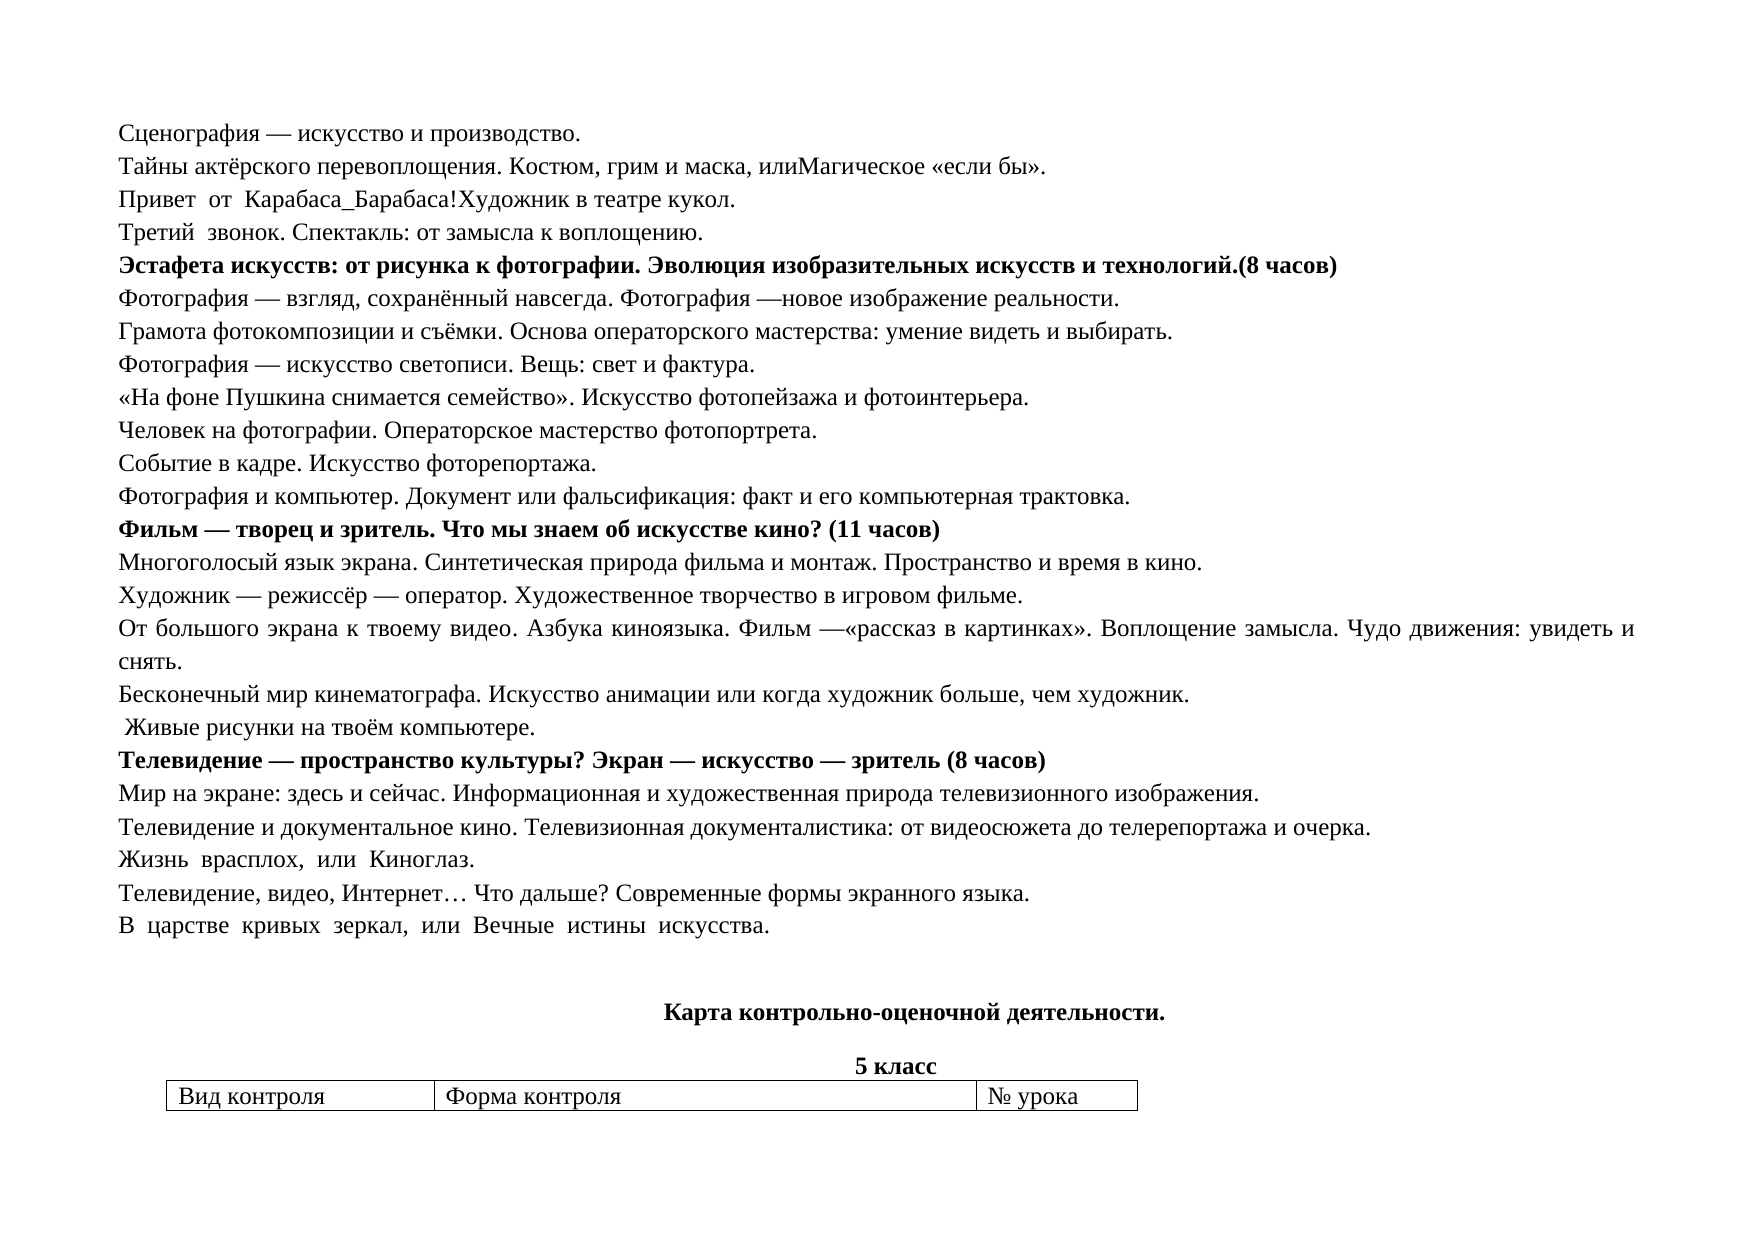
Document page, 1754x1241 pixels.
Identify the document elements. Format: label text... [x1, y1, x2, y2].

text В царстве кривых зеркал, или Вечные истины искусства. [118, 911, 1636, 939]
text Эстафета искусств: от рисунка к фотографии. Эволюция изобразительных искусств и технологий.(8 часов) [118, 250, 1636, 279]
text Живые рисунки на твоём компьютере. [118, 712, 1636, 741]
text Привет от Карабаса_Барабаса!Художник в театре кукол. [118, 184, 1636, 213]
table_header № урока [977, 1081, 1137, 1110]
text Мир на экране: здесь и сейчас. Информационная и художественная природа телевизионного изображения. [118, 778, 1636, 807]
text Художник — режиссёр — оператор. Художественное творчество в игровом фильме. [118, 580, 1636, 609]
text «На фоне Пушкина снимается семейство». Искусство фотопейзажа и фотоинтерьера. [118, 382, 1636, 411]
text Жизнь врасплох, или Киноглаз. [118, 844, 1636, 873]
text Фотография и компьютер. Документ или фальсификация: факт и его компьютерная трактовка. [118, 481, 1636, 510]
text Фотография — взгляд, сохранённый навсегда. Фотография —новое изображение реальности. [118, 283, 1636, 312]
text Телевидение и документальное кино. Телевизионная документалистика: от видеосюжета до телерепортажа и очерка. [118, 812, 1636, 840]
text Карта контрольно-оценочной деятельности. [193, 997, 1636, 1026]
text Третий звонок. Спектакль: от замысла к воплощению. [118, 217, 1636, 246]
text Бесконечный мир кинематографа. Искусство анимации или когда художник больше, чем художник. [118, 679, 1636, 708]
text Фотография — искусство светописи. Вещь: свет и фактура. [118, 349, 1636, 378]
text Сценография — искусство и производство. [118, 118, 1636, 147]
text Тайны актёрского перевоплощения. Костюм, грим и маска, илиМагическое «если бы». [118, 151, 1636, 180]
text Человек на фотографии. Операторское мастерство фотопортрета. [118, 415, 1636, 444]
text 5 класс [156, 1051, 1636, 1080]
text От большого экрана к твоему видео. Азбука киноязыка. Фильм —«рассказ в картинках». Воплощение замысла. Чудо движения: увидеть и снять. [118, 613, 1636, 675]
table_header Вид контроля [167, 1081, 434, 1110]
text Телевидение, видео, Интернет… Что дальше? Современные формы экранного языка. [118, 878, 1636, 906]
text Многоголосый язык экрана. Синтетическая природа фильма и монтаж. Пространство и время в кино. [118, 547, 1636, 576]
text Событие в кадре. Искусство фоторепортажа. [118, 448, 1636, 477]
table_header Форма контроля [435, 1081, 976, 1110]
text Телевидение — пространство культуры? Экран — искусство — зритель (8 часов) [118, 746, 1636, 774]
text Фильм — творец и зритель. Что мы знаем об искусстве кино? (11 часов) [118, 514, 1636, 543]
text Грамота фотокомпозиции и съёмки. Основа операторского мастерства: умение видеть и выбирать. [118, 316, 1636, 345]
